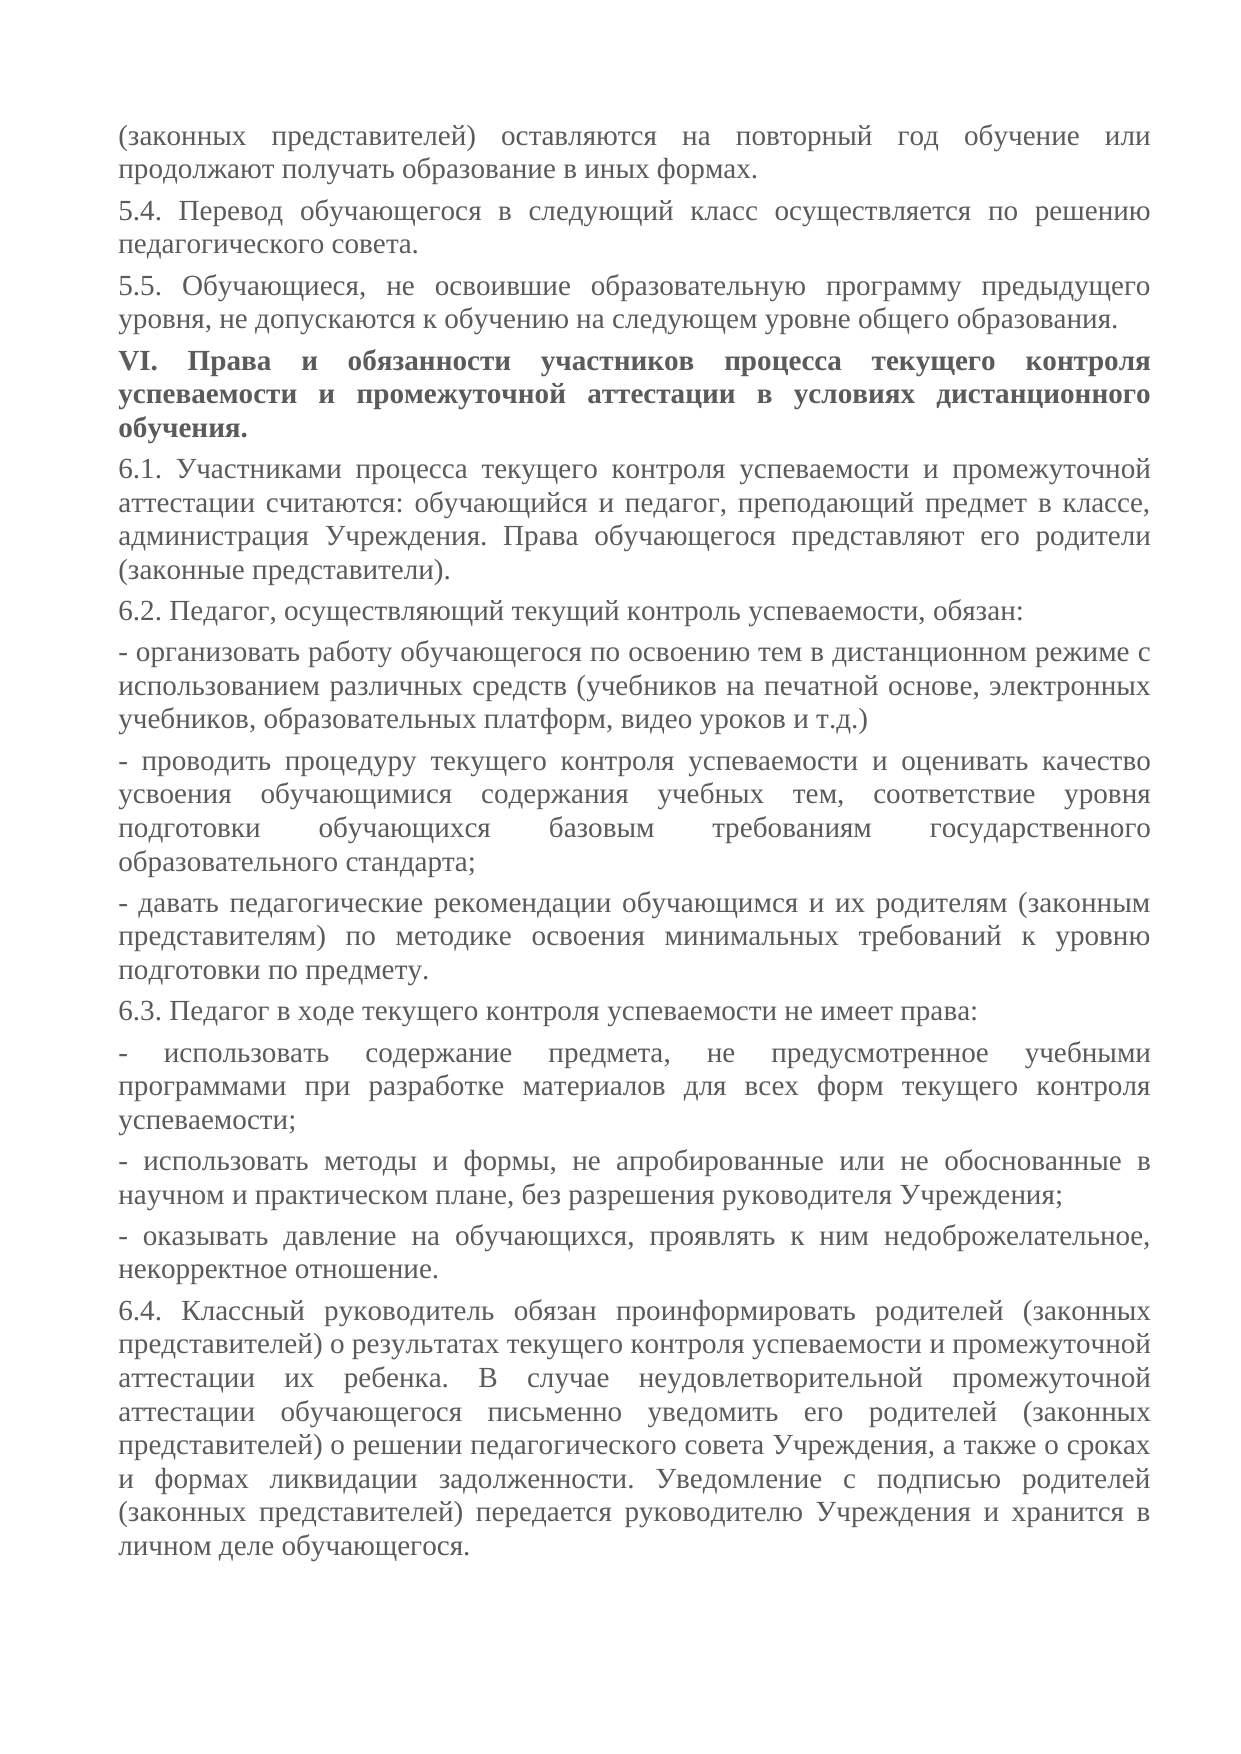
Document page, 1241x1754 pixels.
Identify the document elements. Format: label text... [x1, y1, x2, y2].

text - проводить процедуру текущего контроля успеваемости и оценивать качество усвоения обучающимися содержания учебных тем, соответствие уровня подготовки обучающихся базовым требованиям государственного образовательного стандарта; [118, 743, 1152, 877]
text 6.1. Участниками процесса текущего контроля успеваемости и промежуточной аттестации считаются: обучающийся и педагог, преподающий предмет в классе, администрация Учреждения. Права обучающегося представляют его родители (законные представители). [118, 451, 1152, 585]
text 6.3. Педагог в ходе текущего контроля успеваемости не имеет права: [118, 993, 1152, 1027]
text - организовать работу обучающегося по освоению тем в дистанционном режиме с использованием различных средств (учебников на печатной основе, электронных учебников, образовательных платформ, видео уроков и т.д.) [118, 634, 1152, 735]
text - использовать методы и формы, не апробированные или не обоснованные в научном и практическом плане, без разрешения руководителя Учреждения; [118, 1143, 1152, 1210]
text VI. Права и обязанности участников процесса текущего контроля успеваемости и промежуточной аттестации в условиях дистанционного обучения. [118, 343, 1152, 443]
text - оказывать давление на обучающихся, проявлять к ним недоброжелательное, некорректное отношение. [118, 1218, 1152, 1285]
text - использовать содержание предмета, не предусмотренное учебными программами при разработке материалов для всех форм текущего контроля успеваемости; [118, 1035, 1152, 1135]
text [118, 118, 1152, 185]
text 6.2. Педагог, осуществляющий текущий контроль успеваемости, обязан: [118, 593, 1152, 627]
text 6.4. Классный руководитель обязан проинформировать родителей (законных представителей) о результатах текущего контроля успеваемости и промежуточной аттестации их ребенка. В случае неудовлетворительной промежуточной аттестации обучающегося письменно уведомить его родителей (законных представителей) о решении педагогического совета Учреждения, а также о сроках и формах ликвидации задолженности. Уведомление с подписью родителей (законных представителей) передается руководителю Учреждения и хранится в личном деле обучающегося. [118, 1293, 1152, 1561]
text 5.5. Обучающиеся, не освоившие образовательную программу предыдущего уровня, не допускаются к обучению на следующем уровне общего образования. [118, 268, 1152, 335]
text 5.4. Перевод обучающегося в следующий класс осуществляется по решению педагогического совета. [118, 193, 1152, 260]
text - давать педагогические рекомендации обучающимся и их родителям (законным представителям) по методике освоения минимальных требований к уровню подготовки по предмету. [118, 885, 1152, 986]
